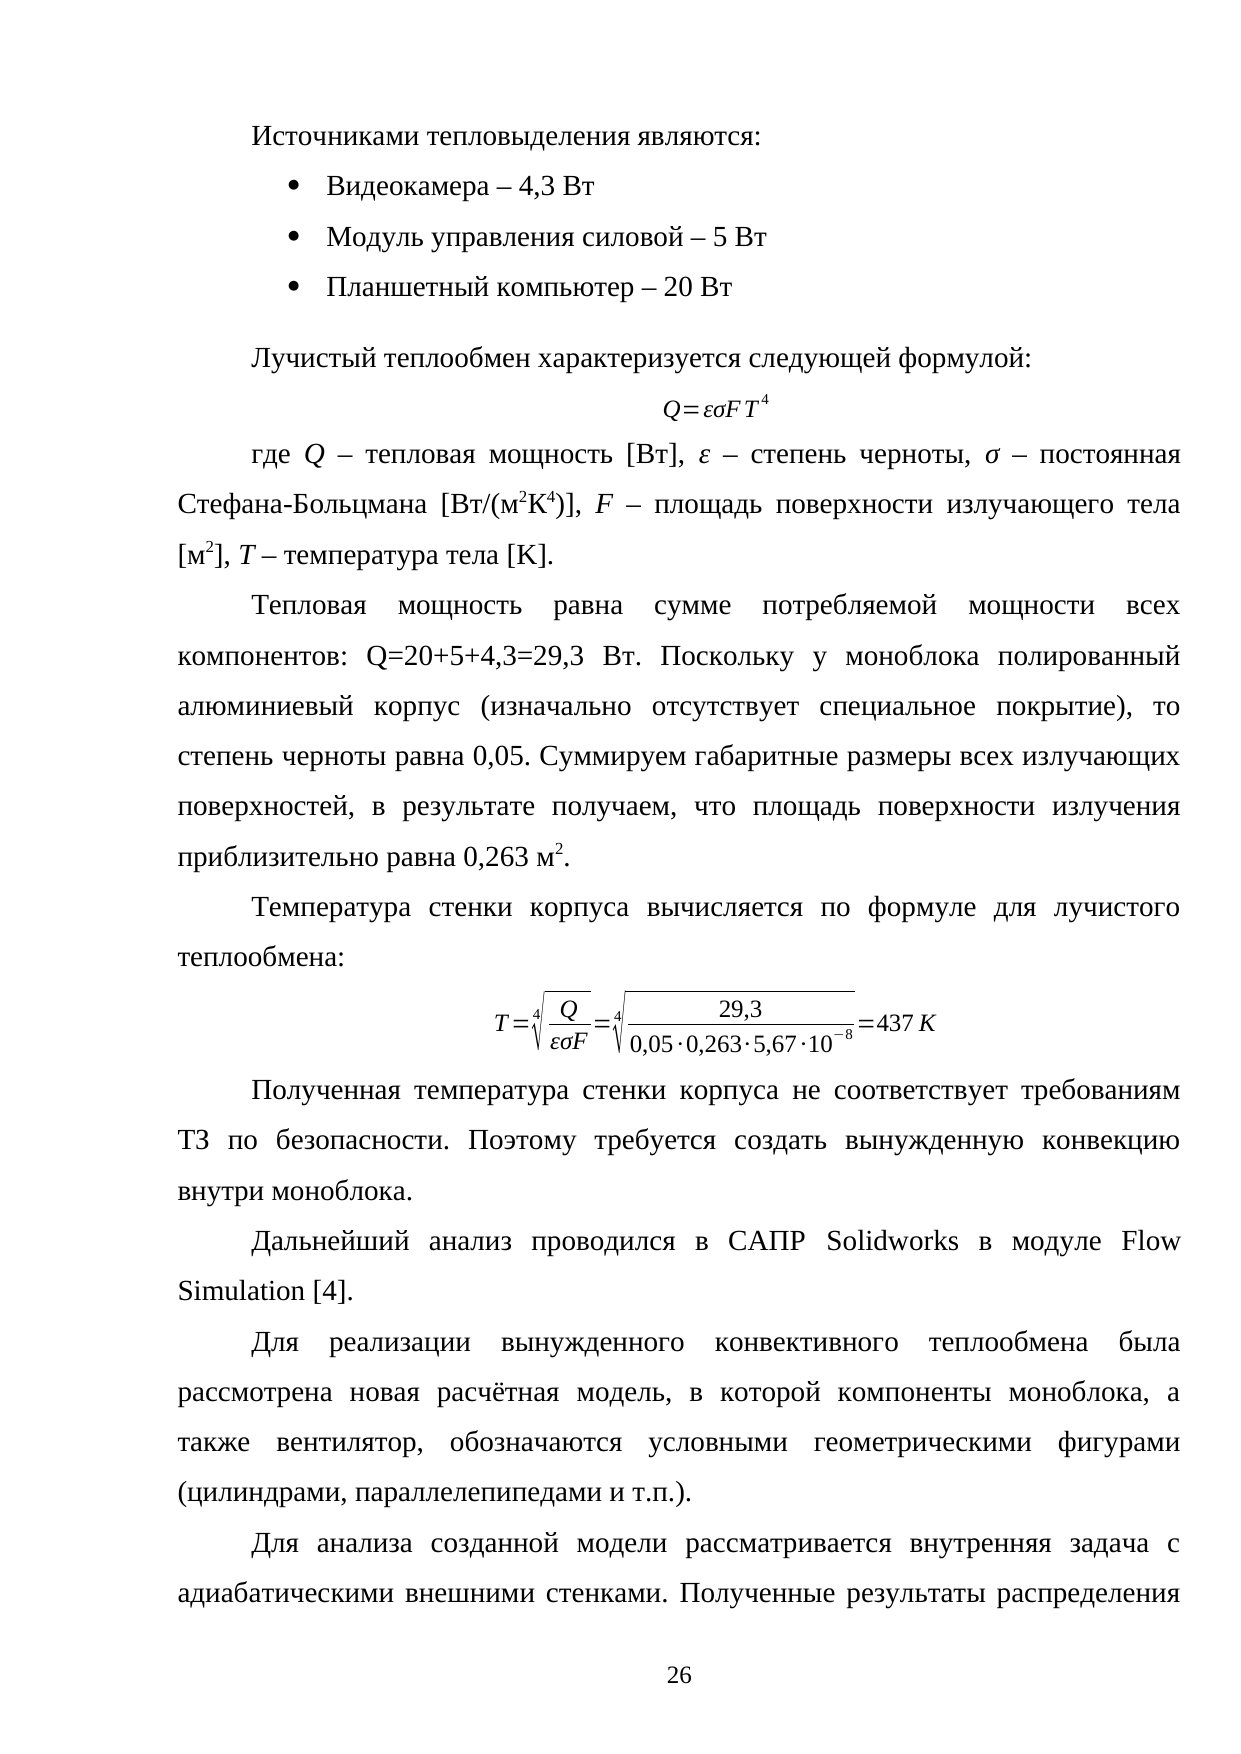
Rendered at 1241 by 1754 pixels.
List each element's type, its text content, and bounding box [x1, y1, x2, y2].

text Лучистый теплообмен характеризуется следующей формулой: [177, 341, 1181, 374]
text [177, 1525, 1181, 1609]
list Планшетный компьютер – 20 Вт [288, 269, 1181, 303]
list Модуль управления силовой – 5 Вт [288, 219, 1181, 252]
text Источниками тепловыделения являются: [177, 118, 1181, 152]
text Полученная температура стенки корпуса не соответствует требованиям ТЗ по безопасности. Поэтому требуется создать вынужденную конвекцию внутри моноблока. [177, 1072, 1181, 1206]
text Температура стенки корпуса вычисляется по формуле для лучистого теплообмена: [177, 889, 1181, 973]
text Для реализации вынужденного конвективного теплообмена была рассмотрена новая расчётная модель, в которой компоненты моноблока, а также вентилятор, обозначаются условными геометрическими фигурами (цилиндрами, параллелепипедами и т.п.). [177, 1324, 1181, 1508]
text где Q – тепловая мощность [Вт], ε – степень черноты, σ – постоянная Стефана-Больцмана [Вт/(м2К4)], F – площадь поверхности излучающего тела [м2], Т – температура тела [K]. [177, 436, 1181, 571]
text Тепловая мощность равна сумме потребляемой мощности всех компонентов: Q=20+5+4,3=29,3 Вт. Поскольку у моноблока полированный алюминиевый корпус (изначально отсутствует специальное покрытие), то степень черноты равна 0,05. Суммируем габаритные размеры всех излучающих поверхностей, в результате получаем, что площадь поверхности излучения приблизительно равна 0,263 м2. [177, 587, 1181, 872]
list Видеокамера – 4,3 Вт [288, 168, 1181, 202]
text Дальнейший анализ проводился в САПР Solidworks в модуле Flow Simulation [4]. [177, 1223, 1181, 1307]
